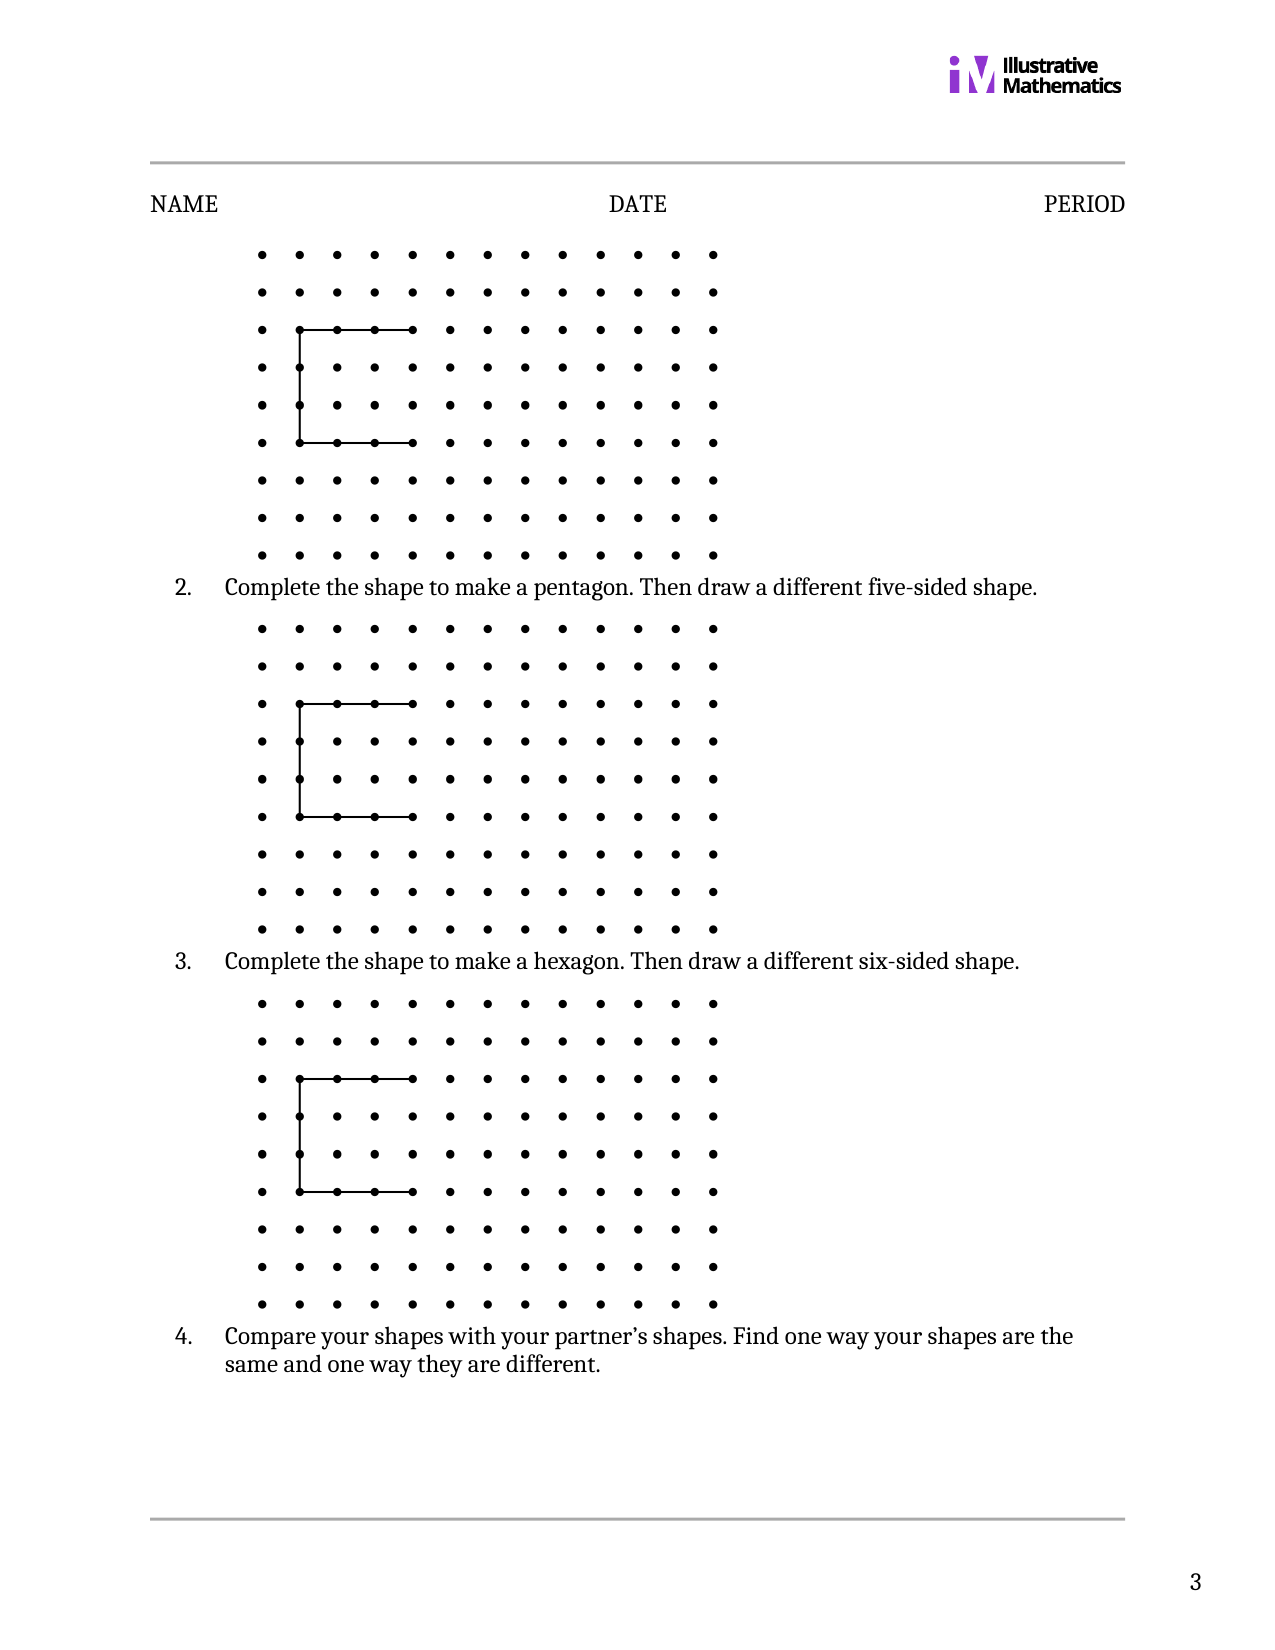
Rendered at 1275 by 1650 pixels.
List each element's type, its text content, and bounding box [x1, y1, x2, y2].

picture [243, 996, 732, 1312]
picture [243, 622, 732, 937]
list Complete the shape to make a pentagon. Then draw a different five-sided shape. [175, 572, 1125, 601]
picture [949, 55, 1121, 93]
picture [243, 247, 732, 563]
list Compare your shapes with your partner’s shapes. Find one way your shapes are the same and one way they are different. [175, 1322, 1125, 1379]
list Complete the shape to make a hexagon. Then draw a different six-sided shape. [175, 947, 1125, 976]
